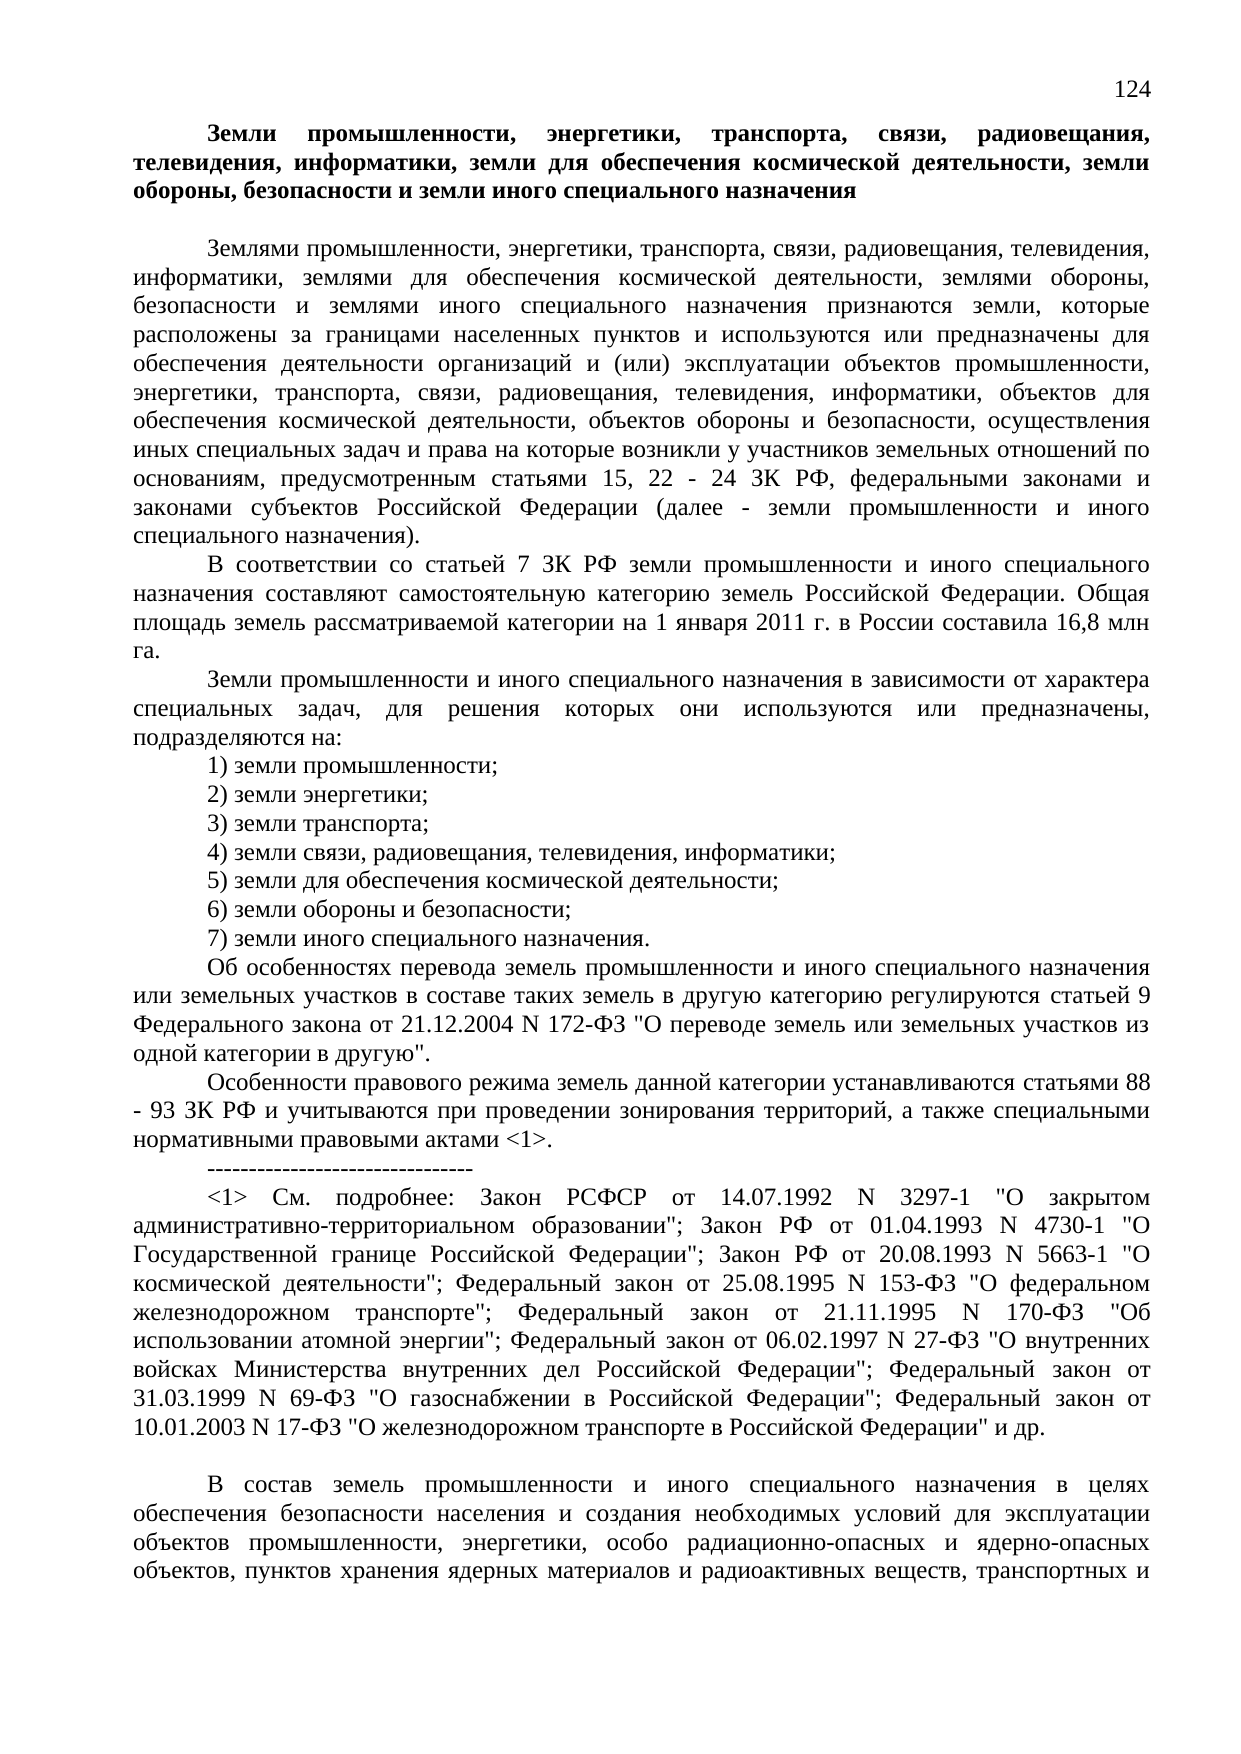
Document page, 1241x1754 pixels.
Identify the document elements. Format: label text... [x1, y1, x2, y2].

text Землями промышленности, энергетики, транспорта, связи, радиовещания, телевидения, информатики, землями для обеспечения космической деятельности, землями обороны, безопасности и землями иного специального назначения признаются земли, которые расположены за границами населенных пунктов и используются или предназначены для обеспечения деятельности организаций и (или) эксплуатации объектов промышленности, энергетики, транспорта, связи, радиовещания, телевидения, информатики, объектов для обеспечения космической деятельности, объектов обороны и безопасности, осуществления иных специальных задач и права на которые возникли у участников земельных отношений по основаниям, предусмотренным статьями 15, 22 - 24 ЗК РФ, федеральными законами и законами субъектов Российской Федерации (далее - земли промышленности и иного специального назначения). [133, 233, 1151, 549]
text Особенности правового режима земель данной категории устанавливаются статьями 88 - 93 ЗК РФ и учитываются при проведении зонирования территорий, а также специальными нормативными правовыми актами <1>. [133, 1067, 1151, 1153]
text Земли промышленности, энергетики, транспорта, связи, радиовещания, телевидения, информатики, земли для обеспечения космической деятельности, земли обороны, безопасности и земли иного специального назначения [133, 118, 1151, 204]
text <1> См. подробнее: Закон РСФСР от 14.07.1992 N 3297-1 "О закрытом административно-территориальном образовании"; Закон РФ от 01.04.1993 N 4730-1 "О Государственной границе Российской Федерации"; Закон РФ от 20.08.1993 N 5663-1 "О космической деятельности"; Федеральный закон от 25.08.1995 N 153-ФЗ "О федеральном железнодорожном транспорте"; Федеральный закон от 21.11.1995 N 170-ФЗ "Об использовании атомной энергии"; Федеральный закон от 06.02.1997 N 27-ФЗ "О внутренних войсках Министерства внутренних дел Российской Федерации"; Федеральный закон от 31.03.1999 N 69-ФЗ "О газоснабжении в Российской Федерации"; Федеральный закон от 10.01.2003 N 17-ФЗ "О железнодорожном транспорте в Российской Федерации" и др. [133, 1182, 1151, 1441]
text 2) земли энергетики; [133, 779, 1151, 808]
text 4) земли связи, радиовещания, телевидения, информатики; [133, 837, 1151, 866]
text 5) земли для обеспечения космической деятельности; [133, 866, 1151, 894]
text Земли промышленности и иного специального назначения в зависимости от характера специальных задач, для решения которых они используются или предназначены, подразделяются на: [133, 664, 1151, 751]
text 7) земли иного специального назначения. [133, 923, 1151, 952]
text 1) земли промышленности; [133, 751, 1151, 779]
text 6) земли обороны и безопасности; [133, 894, 1151, 923]
text Об особенностях перевода земель промышленности и иного специального назначения или земельных участков в составе таких земель в другую категорию регулируются статьей 9 Федерального закона от 21.12.2004 N 172-ФЗ "О переводе земель или земельных участков из одной категории в другую". [133, 952, 1151, 1067]
text В соответствии со статьей 7 ЗК РФ земли промышленности и иного специального назначения составляют самостоятельную категорию земель Российской Федерации. Общая площадь земель рассматриваемой категории на 1 января 2011 г. в России составила 16,8 млн га. [133, 549, 1151, 664]
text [133, 1469, 1151, 1584]
text -------------------------------- [133, 1153, 1151, 1182]
text 3) земли транспорта; [133, 808, 1151, 837]
